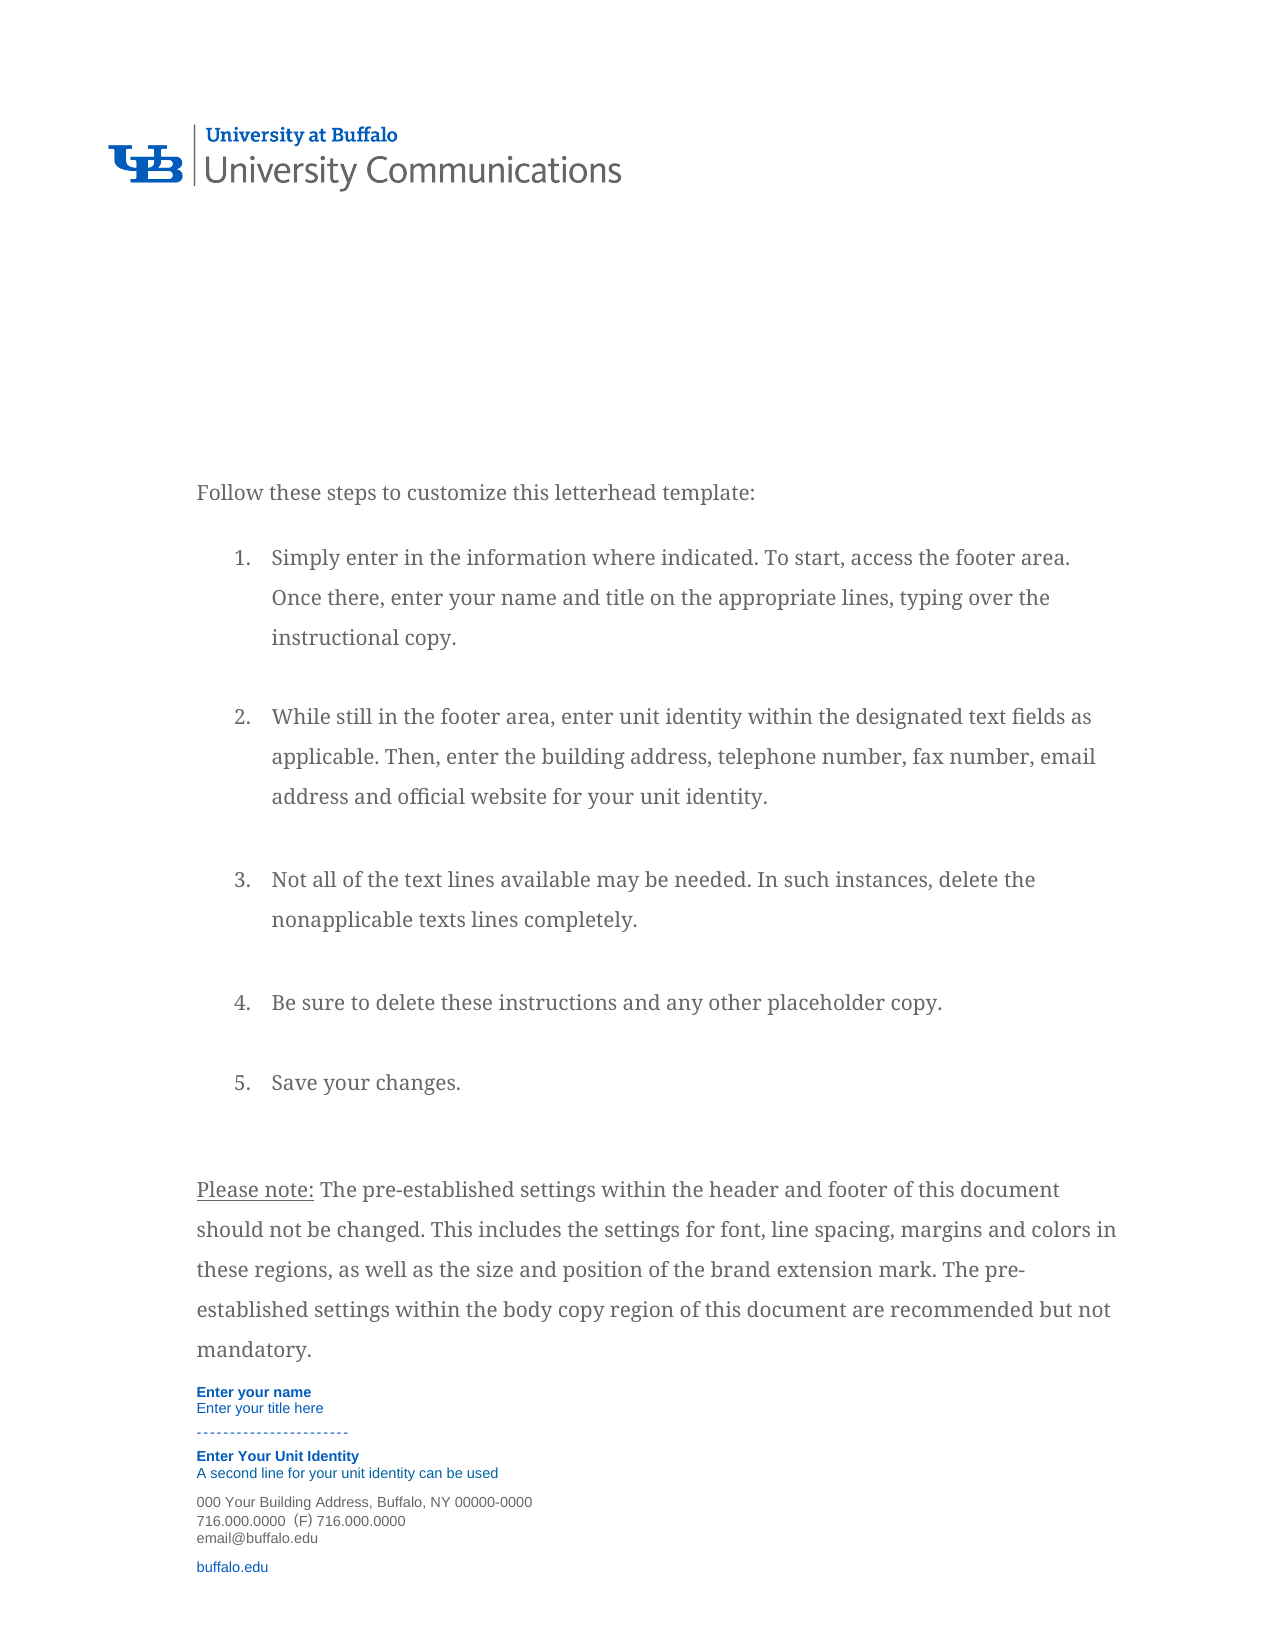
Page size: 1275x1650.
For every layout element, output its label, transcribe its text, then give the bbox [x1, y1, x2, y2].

list While still in the footer area, enter unit identity within the designated text fields as applicable. Then, enter the building address, telephone number, fax number, email address and official website for your unit identity. [234, 702, 1125, 853]
picture [97, 114, 767, 277]
text Follow these steps to customize this letterhead template: [196, 478, 1125, 507]
list Save your changes. [234, 1068, 1125, 1097]
list Not all of the text lines available may be needed. In such instances, delete the nonapplicable texts lines completely. [234, 865, 1125, 976]
list Simply enter in the information where indicated. To start, access the footer area. Once there, enter your name and title on the appropriate lines, typing over the instructional copy. [234, 543, 1125, 651]
text Please note: The pre-established settings within the header and footer of this document should not be changed. This includes the settings for font, line spacing, margins and colors in these regions, as well as the size and position of the brand extension mark. The pre-established settings within the body copy region of this document are recommended but not mandatory. [196, 1176, 1125, 1363]
list Be sure to delete these instructions and any other placeholder copy. [234, 988, 1125, 1017]
